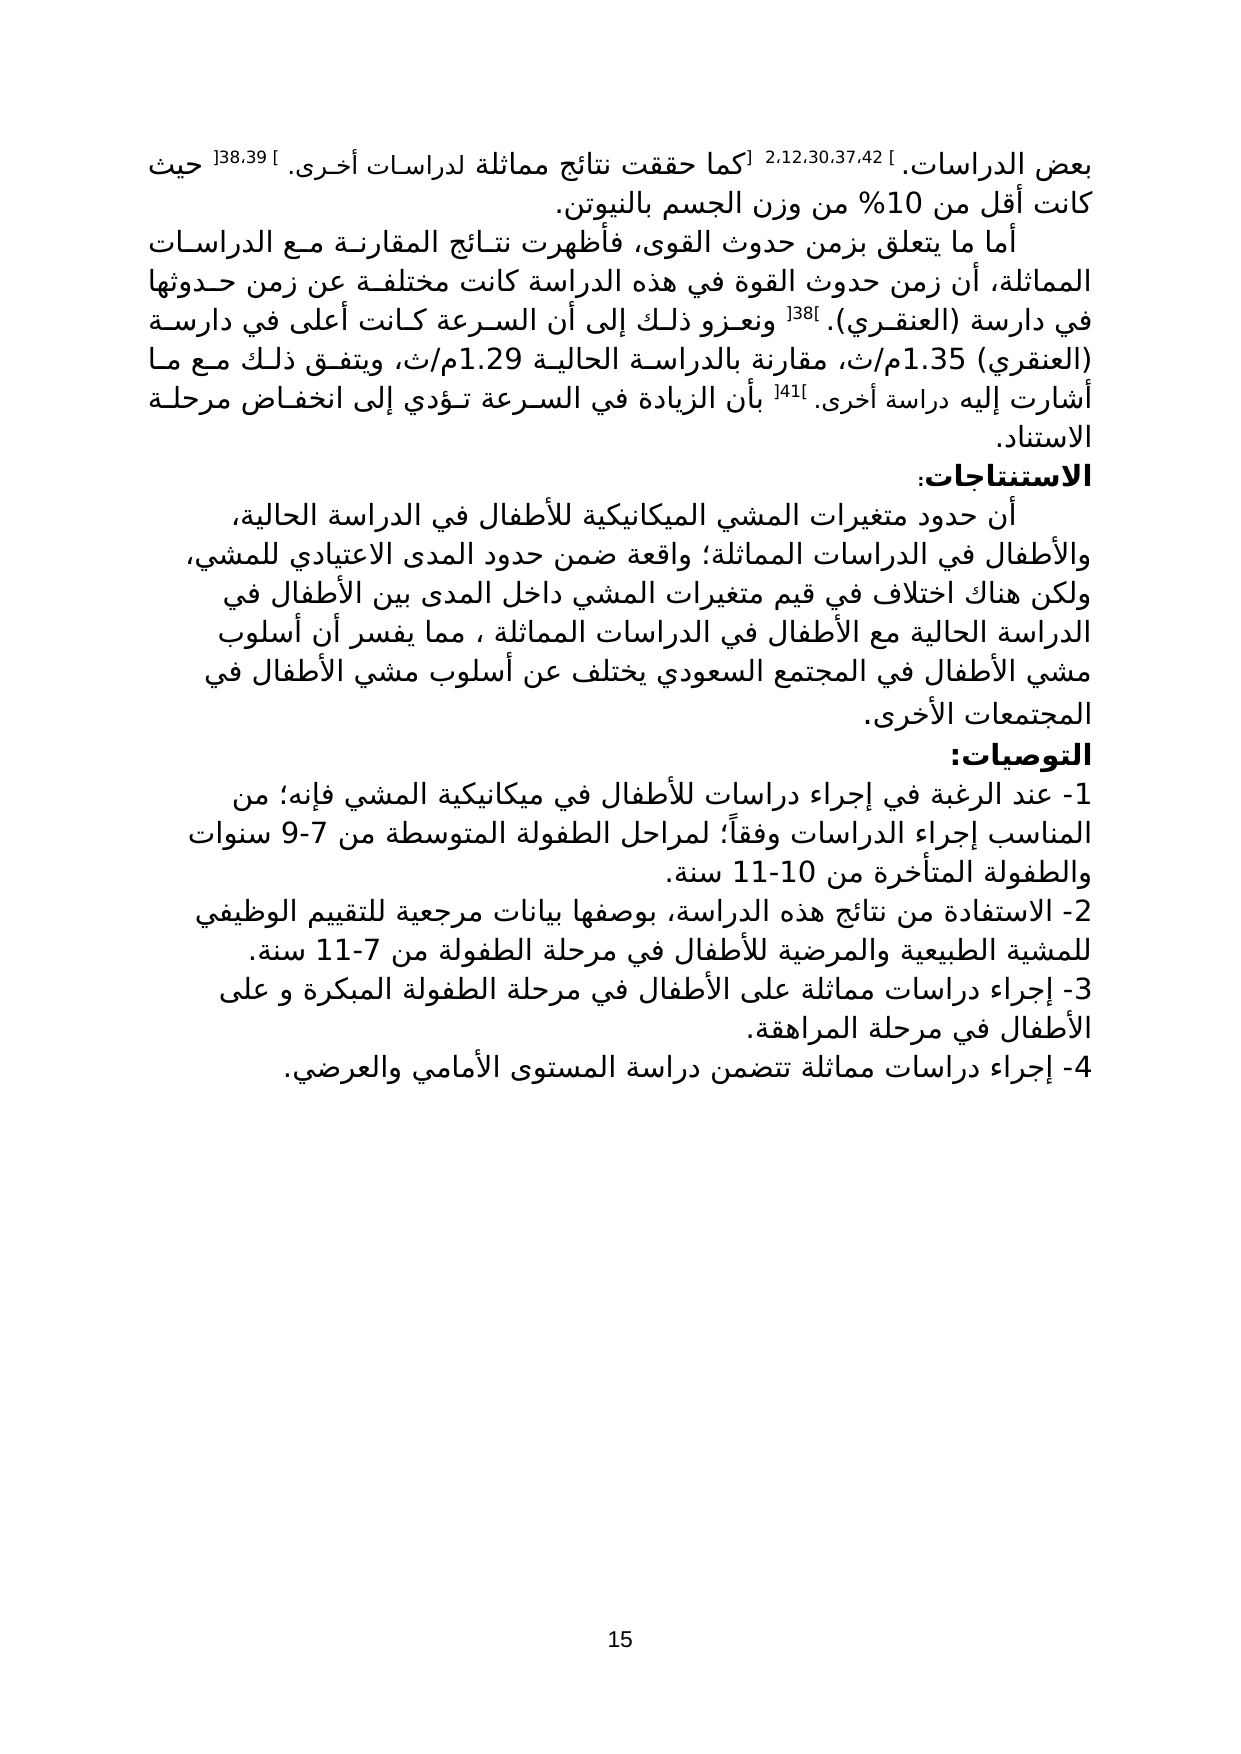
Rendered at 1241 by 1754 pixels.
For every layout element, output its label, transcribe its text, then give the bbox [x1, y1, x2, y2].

text 1- عند الرغبة في إجراء دراسات للأطفال في ميكانيكية المشي فإنه؛ من المناسب إجراء الدراسات وفقاً؛ لمراحل الطفولة المتوسطة من 7-9 سنوات والطفولة المتأخرة من 10-11 سنة. [148, 777, 1093, 889]
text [148, 148, 1092, 221]
text الاستنتاجات: [148, 459, 1092, 493]
subtitle التوصيات: [148, 738, 1092, 772]
text أن حدود متغيرات المشي الميكانيكية للأطفال في الدراسة الحالية، والأطفال في الدراسات المماثلة؛ واقعة ضمن حدود المدى الاعتيادي للمشي، ولكن هناك اختلاف في قيم متغيرات المشي داخل المدى بين الأطفال في الدراسة الحالية مع الأطفال في الدراسات المماثلة ، مما يفسر أن أسلوب مشي الأطفال في المجتمع السعودي يختلف عن أسلوب مشي الأطفال في المجتمعات الأخرى. [148, 498, 1092, 733]
text أما ما يتعلق بزمن حدوث القوى، فأظهرت نتائج المقارنة مع الدراسات المماثلة، أن زمن حدوث القوة في هذه الدراسة كانت مختلفة عن زمن حدوثها في دارسة (العنقري). ]38[ ونعزو ذلك إلى أن السرعة كانت أعلى في دارسة (العنقري) 1.35م/ث، مقارنة بالدراسة الحالية 1.29م/ث، ويتفق ذلك مع ما أشارت إليه دراسة أخرى. ]41[ بأن الزيادة في السرعة تؤدي إلى انخفاض مرحلة الاستناد. [148, 226, 1092, 454]
text 3- إجراء دراسات مماثلة على الأطفال في مرحلة الطفولة المبكرة و على الأطفال في مرحلة المراهقة. [148, 972, 1093, 1045]
text 2- الاستفادة من نتائج هذه الدراسة، بوصفها بيانات مرجعية للتقييم الوظيفي للمشية الطبيعية والمرضية للأطفال في مرحلة الطفولة من 7-11 سنة. [148, 894, 1093, 967]
text 4- إجراء دراسات مماثلة تتضمن دراسة المستوى الأمامي والعرضي. [148, 1050, 1093, 1084]
